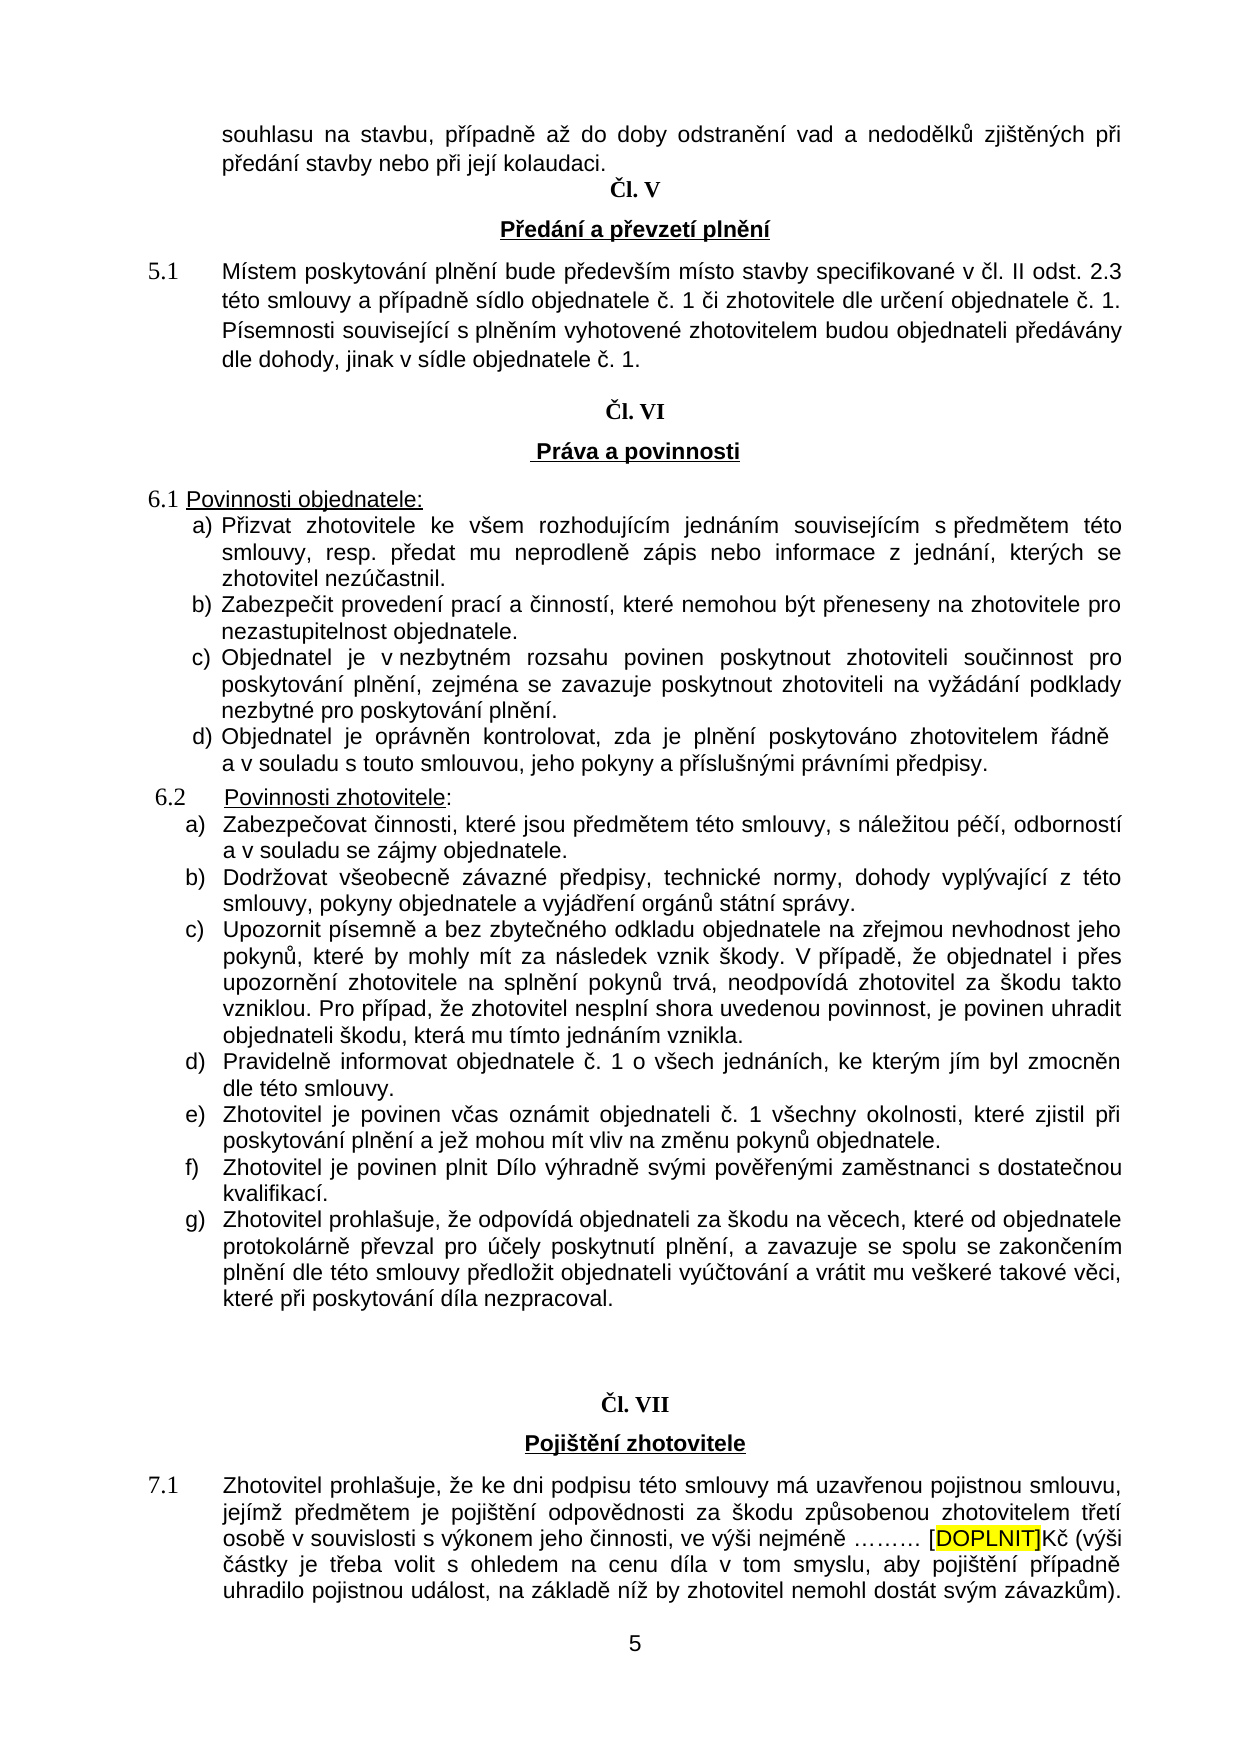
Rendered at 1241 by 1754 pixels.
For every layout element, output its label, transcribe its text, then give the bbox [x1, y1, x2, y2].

list Místem poskytování plnění bude především místo stavby specifikované v čl. II odst. 2.3 této smlouvy a případně sídlo objednatele č. 1 či zhotovitele dle určení objednatele č. 1. Písemnosti související s plněním vyhotovené zhotovitelem budou objednateli předávány dle dohody, jinak v sídle objednatele č. 1. [148, 255, 1122, 372]
list Povinnosti zhotovitele: [154, 782, 1122, 811]
subtitle Předání a převzetí plnění [148, 216, 1122, 242]
list Upozornit písemně a bez zbytečného odkladu objednatele na zřejmou nevhodnost jeho pokynů, které by mohly mít za následek vznik škody. V případě, že objednatel i přes upozornění zhotovitele na splnění pokynů trvá, neodpovídá zhotovitel za škodu takto vzniklou. Pro případ, že zhotovitel nesplní shora uvedenou povinnost, je povinen uhradit objednateli škodu, která mu tímto jednáním vznikla. [185, 916, 1122, 1048]
subtitle Práva a povinnosti [148, 438, 1122, 464]
list Zabezpečit provedení prací a činností, které nemohou být přeneseny na zhotovitele pro nezastupitelnost objednatele. [192, 591, 1122, 644]
list Zhotovitel je povinen včas oznámit objednateli č. 1 všechny okolnosti, které zjistil při poskytování plnění a jež mohou mít vliv na změnu pokynů objednatele. [185, 1101, 1122, 1153]
list Objednatel je oprávněn kontrolovat, zda je plnění poskytováno zhotovitelem řádně a v souladu s touto smlouvou, jeho pokyny a příslušnými právními předpisy. [192, 723, 1122, 776]
list Pravidelně informovat objednatele č. 1 o všech jednáních, ke kterým jím byl zmocněn dle této smlouvy. [185, 1048, 1122, 1101]
list Přizvat zhotovitele ke všem rozhodujícím jednáním souvisejícím s předmětem této smlouvy, resp. předat mu neprodleně zápis nebo informace z jednání, kterých se zhotovitel nezúčastnil. [192, 512, 1122, 591]
subtitle Čl. VII [148, 1391, 1122, 1417]
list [148, 1470, 1122, 1604]
list Dodržovat všeobecně závazné předpisy, technické normy, dohody vyplývající z této smlouvy, pokyny objednatele a vyjádření orgánů státní správy. [185, 864, 1122, 916]
subtitle Pojištění zhotovitele [148, 1430, 1122, 1457]
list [148, 118, 1122, 176]
list Povinnosti objednatele: [148, 484, 1122, 512]
list Zhotovitel prohlašuje, že odpovídá objednateli za škodu na věcech, které od objednatele protokolárně převzal pro účely poskytnutí plnění, a zavazuje se spolu se zakončením plnění dle této smlouvy předložit objednateli vyúčtování a vrátit mu veškeré takové věci, které při poskytování díla nezpracoval. [185, 1206, 1122, 1312]
subtitle Čl. V [148, 176, 1122, 203]
list Objednatel je v nezbytném rozsahu povinen poskytnout zhotoviteli součinnost pro poskytování plnění, zejména se zavazuje poskytnout zhotoviteli na vyžádání podklady nezbytné pro poskytování plnění. [192, 644, 1122, 723]
list Zabezpečovat činnosti, které jsou předmětem této smlouvy, s náležitou péčí, odborností a v souladu se zájmy objednatele. [185, 811, 1122, 864]
list Zhotovitel je povinen plnit Dílo výhradně svými pověřenými zaměstnanci s dostatečnou kvalifikací. [185, 1153, 1122, 1206]
subtitle Čl. VI [148, 398, 1122, 425]
